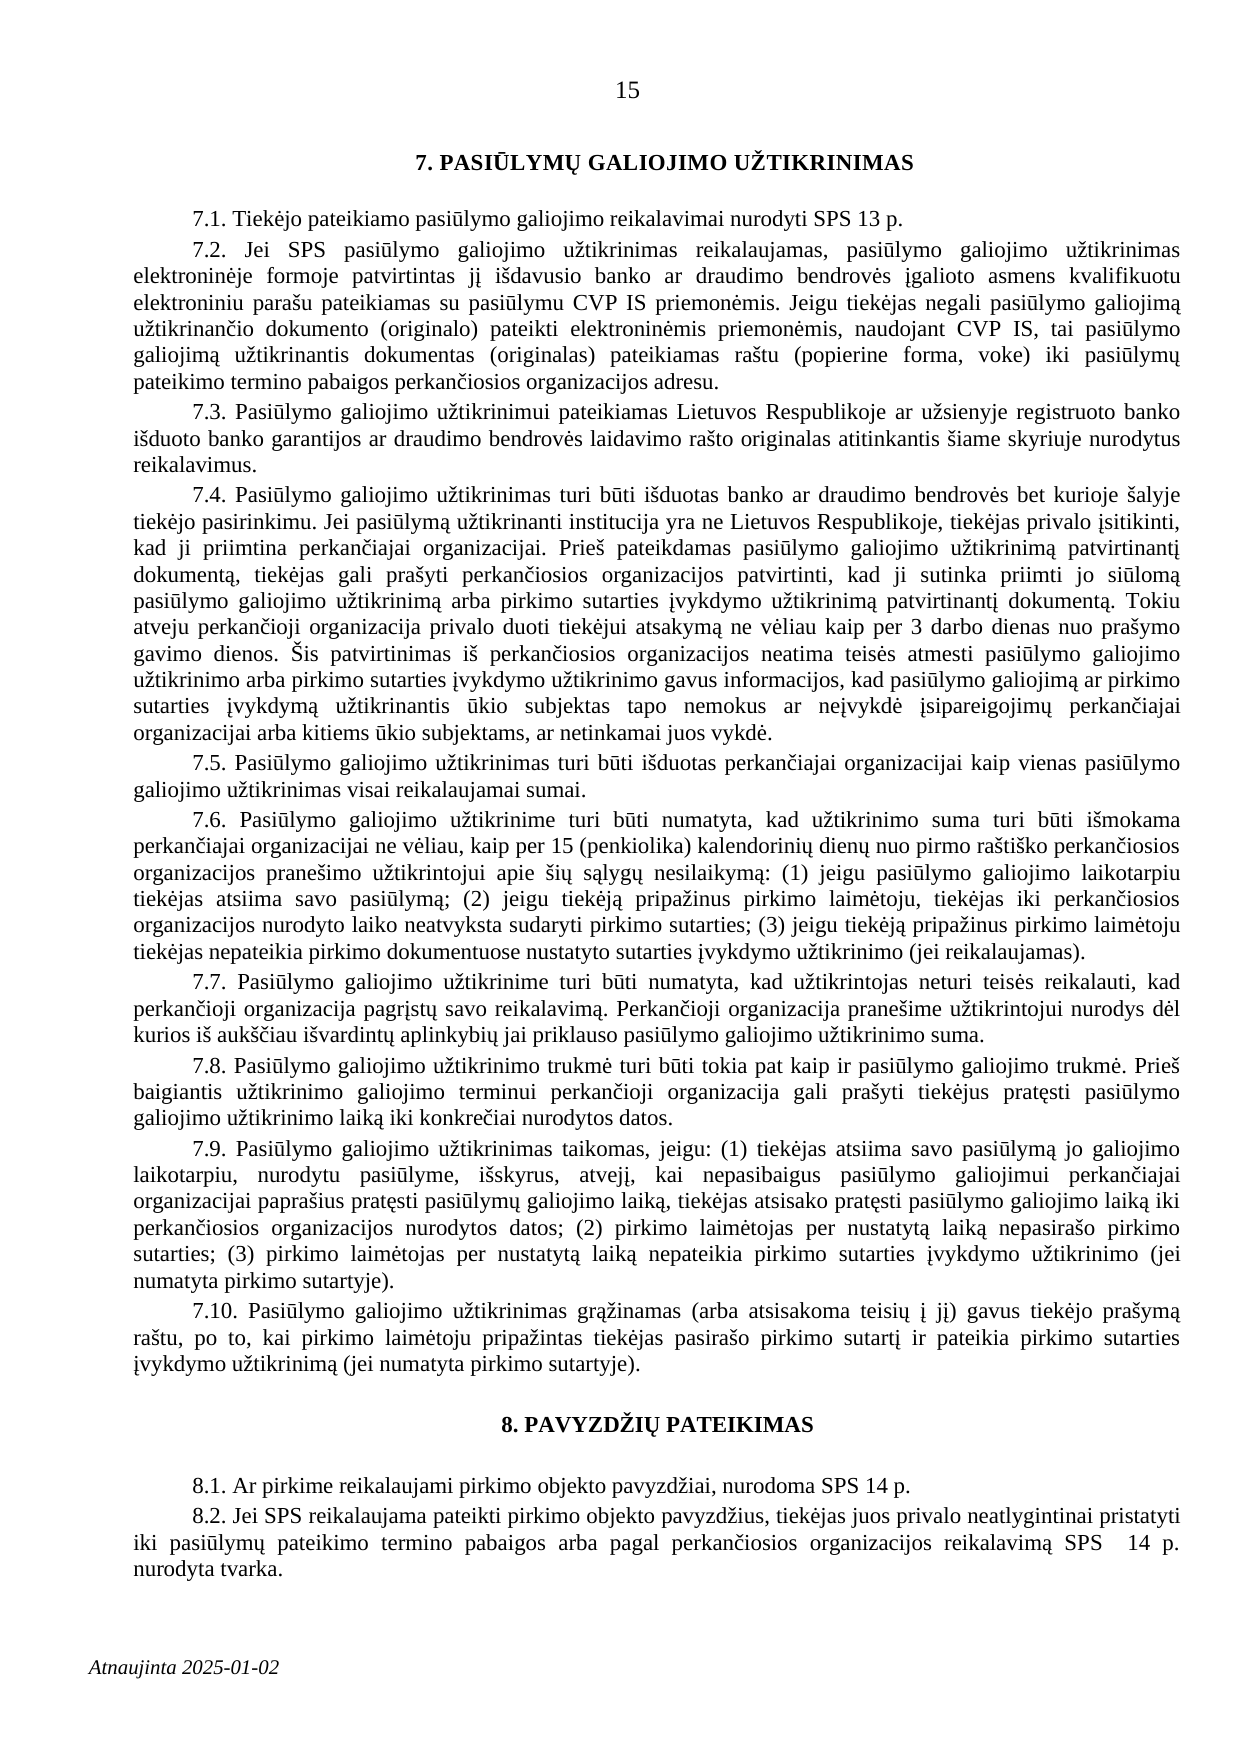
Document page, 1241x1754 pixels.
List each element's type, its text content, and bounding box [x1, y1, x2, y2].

text 7.3. Pasiūlymo galiojimo užtikrinimui pateikiamas Lietuvos Respublikoje ar užsienyje registruoto banko išduoto banko garantijos ar draudimo bendrovės laidavimo rašto originalas atitinkantis šiame skyriuje nurodytus reikalavimus. [133, 398, 1182, 477]
text 7.7. Pasiūlymo galiojimo užtikrinime turi būti numatyta, kad užtikrintojas neturi teisės reikalauti, kad perkančioji organizacija pagrįstų savo reikalavimą. Perkančioji organizacija pranešime užtikrintojui nurodys dėl kurios iš aukščiau išvardintų aplinkybių jai priklauso pasiūlymo galiojimo užtikrinimo suma. [133, 968, 1182, 1047]
subtitle 7. PASIŪLYMŲ GALIOJIMO UŽTIKRINIMAS [148, 149, 1182, 175]
text 8. PAVYZDŽIŲ PATEIKIMAS [148, 1411, 1167, 1437]
text 7.1. Tiekėjo pateikiamo pasiūlymo galiojimo reikalavimai nurodyti SPS 13 p. [133, 206, 1182, 232]
text 7.9. Pasiūlymo galiojimo užtikrinimas taikomas, jeigu: (1) tiekėjas atsiima savo pasiūlymą jo galiojimo laikotarpiu, nurodytu pasiūlyme, išskyrus, atvejį, kai nepasibaigus pasiūlymo galiojimui perkančiajai organizacijai paprašius pratęsti pasiūlymų galiojimo laiką, tiekėjas atsisako pratęsti pasiūlymo galiojimo laiką iki perkančiosios organizacijos nurodytos datos; (2) pirkimo laimėtojas per nustatytą laiką nepasirašo pirkimo sutarties; (3) pirkimo laimėtojas per nustatytą laiką nepateikia pirkimo sutarties įvykdymo užtikrinimo (jei numatyta pirkimo sutartyje). [133, 1135, 1182, 1293]
text 7.2. Jei SPS pasiūlymo galiojimo užtikrinimas reikalaujamas, pasiūlymo galiojimo užtikrinimas elektroninėje formoje patvirtintas jį išdavusio banko ar draudimo bendrovės įgalioto asmens kvalifikuotu elektroniniu parašu pateikiamas su pasiūlymu CVP IS priemonėmis. Jeigu tiekėjas negali pasiūlymo galiojimą užtikrinančio dokumento (originalo) pateikti elektroninėmis priemonėmis, naudojant CVP IS, tai pasiūlymo galiojimą užtikrinantis dokumentas (originalas) pateikiamas raštu (popierine forma, voke) iki pasiūlymų pateikimo termino pabaigos perkančiosios organizacijos adresu. [133, 236, 1182, 394]
text 7.10. Pasiūlymo galiojimo užtikrinimas grąžinamas (arba atsisakoma teisių į jį) gavus tiekėjo prašymą raštu, po to, kai pirkimo laimėtoju pripažintas tiekėjas pasirašo pirkimo sutartį ir pateikia pirkimo sutarties įvykdymo užtikrinimą (jei numatyta pirkimo sutartyje). [133, 1297, 1182, 1376]
text 8.1. Ar pirkime reikalaujami pirkimo objekto pavyzdžiai, nurodoma SPS 14 p. [133, 1472, 1182, 1498]
text 7.5. Pasiūlymo galiojimo užtikrinimas turi būti išduotas perkančiajai organizacijai kaip vienas pasiūlymo galiojimo užtikrinimas visai reikalaujamai sumai. [133, 749, 1182, 802]
text 8.2. Jei SPS reikalaujama pateikti pirkimo objekto pavyzdžius, tiekėjas juos privalo neatlygintinai pristatyti iki pasiūlymų pateikimo termino pabaigos arba pagal perkančiosios organizacijos reikalavimą SPS 14 p. nurodyta tvarka. [133, 1502, 1182, 1582]
text 7.6. Pasiūlymo galiojimo užtikrinime turi būti numatyta, kad užtikrinimo suma turi būti išmokama perkančiajai organizacijai ne vėliau, kaip per 15 (penkiolika) kalendorinių dienų nuo pirmo raštiško perkančiosios organizacijos pranešimo užtikrintojui apie šių sąlygų nesilaikymą: (1) jeigu pasiūlymo galiojimo laikotarpiu tiekėjas atsiima savo pasiūlymą; (2) jeigu tiekėją pripažinus pirkimo laimėtoju, tiekėjas iki perkančiosios organizacijos nurodyto laiko neatvyksta sudaryti pirkimo sutarties; (3) jeigu tiekėją pripažinus pirkimo laimėtoju tiekėjas nepateikia pirkimo dokumentuose nustatyto sutarties įvykdymo užtikrinimo (jei reikalaujamas). [133, 806, 1182, 964]
text 7.8. Pasiūlymo galiojimo užtikrinimo trukmė turi būti tokia pat kaip ir pasiūlymo galiojimo trukmė. Prieš baigiantis užtikrinimo galiojimo terminui perkančioji organizacija gali prašyti tiekėjus pratęsti pasiūlymo galiojimo užtikrinimo laiką iki konkrečiai nurodytos datos. [133, 1052, 1182, 1131]
text 7.4. Pasiūlymo galiojimo užtikrinimas turi būti išduotas banko ar draudimo bendrovės bet kurioje šalyje tiekėjo pasirinkimu. Jei pasiūlymą užtikrinanti institucija yra ne Lietuvos Respublikoje, tiekėjas privalo įsitikinti, kad ji priimtina perkančiajai organizacijai. Prieš pateikdamas pasiūlymo galiojimo užtikrinimą patvirtinantį dokumentą, tiekėjas gali prašyti perkančiosios organizacijos patvirtinti, kad ji sutinka priimti jo siūlomą pasiūlymo galiojimo užtikrinimą arba pirkimo sutarties įvykdymo užtikrinimą patvirtinantį dokumentą. Tokiu atveju perkančioji organizacija privalo duoti tiekėjui atsakymą ne vėliau kaip per 3 darbo dienas nuo prašymo gavimo dienos. Šis patvirtinimas iš perkančiosios organizacijos neatima teisės atmesti pasiūlymo galiojimo užtikrinimo arba pirkimo sutarties įvykdymo užtikrinimo gavus informacijos, kad pasiūlymo galiojimą ar pirkimo sutarties įvykdymą užtikrinantis ūkio subjektas tapo nemokus ar neįvykdė įsipareigojimų perkančiajai organizacijai arba kitiems ūkio subjektams, ar netinkamai juos vykdė. [133, 482, 1182, 745]
